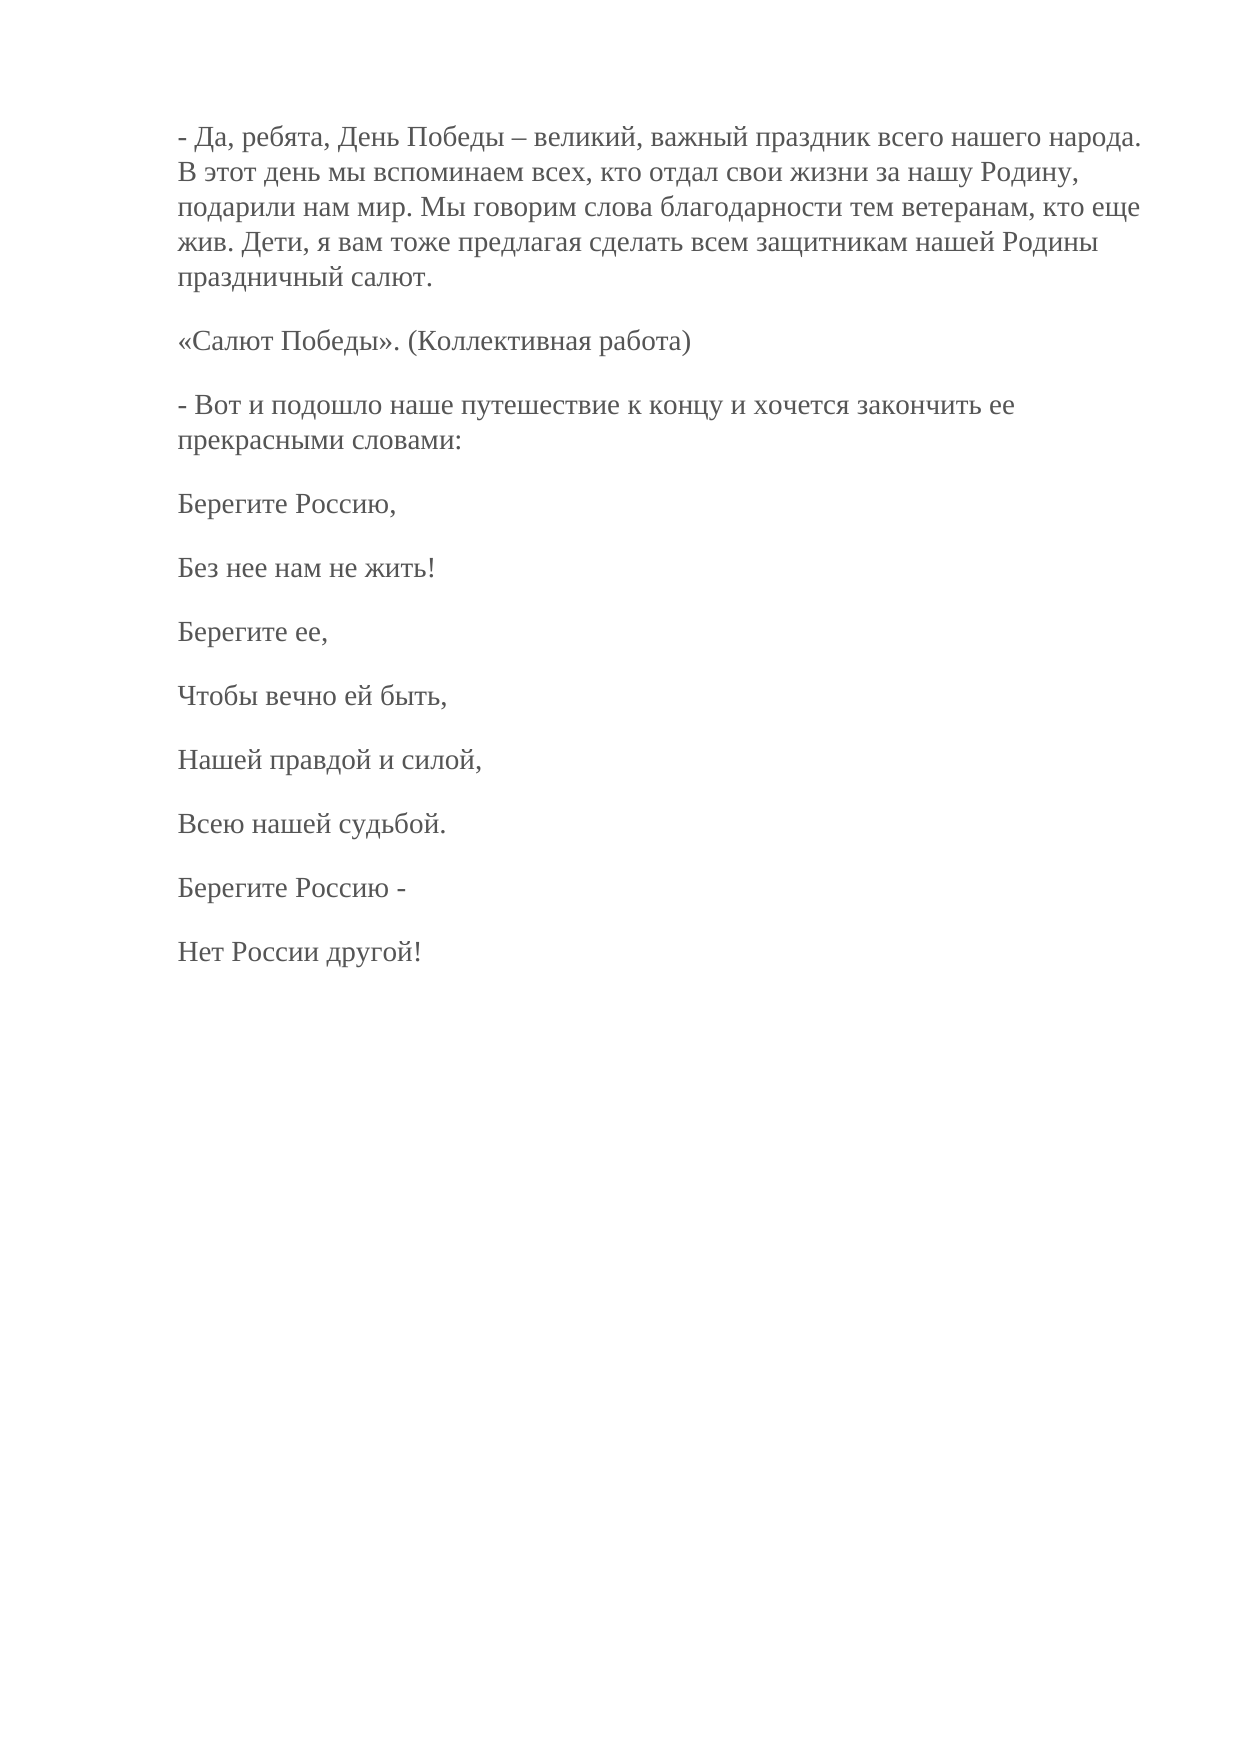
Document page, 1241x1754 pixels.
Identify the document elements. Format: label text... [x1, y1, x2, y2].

text - Да, ребята, День Победы – великий, важный праздник всего нашего народа. В этот день мы вспоминаем всех, кто отдал свои жизни за нашу Родину, подарили нам мир. Мы говорим слова благодарности тем ветеранам, кто еще жив. Дети, я вам тоже предлагая сделать всем защитникам нашей Родины праздничный салют. [177, 118, 1152, 293]
text Чтобы вечно ей быть, [177, 677, 1152, 712]
text Без нее нам не жить! [177, 549, 1152, 584]
text «Салют Победы». (Коллективная работа) [177, 322, 1152, 357]
text Нет России другой! [177, 933, 1152, 968]
text Берегите ее, [177, 613, 1152, 648]
text Берегите Россию - [177, 869, 1152, 904]
text - Вот и подошло наше путешествие к концу и хочется закончить ее прекрасными словами: [177, 386, 1152, 456]
text Всею нашей судьбой. [177, 805, 1152, 840]
text Берегите Россию, [177, 485, 1152, 520]
text Нашей правдой и силой, [177, 741, 1152, 776]
